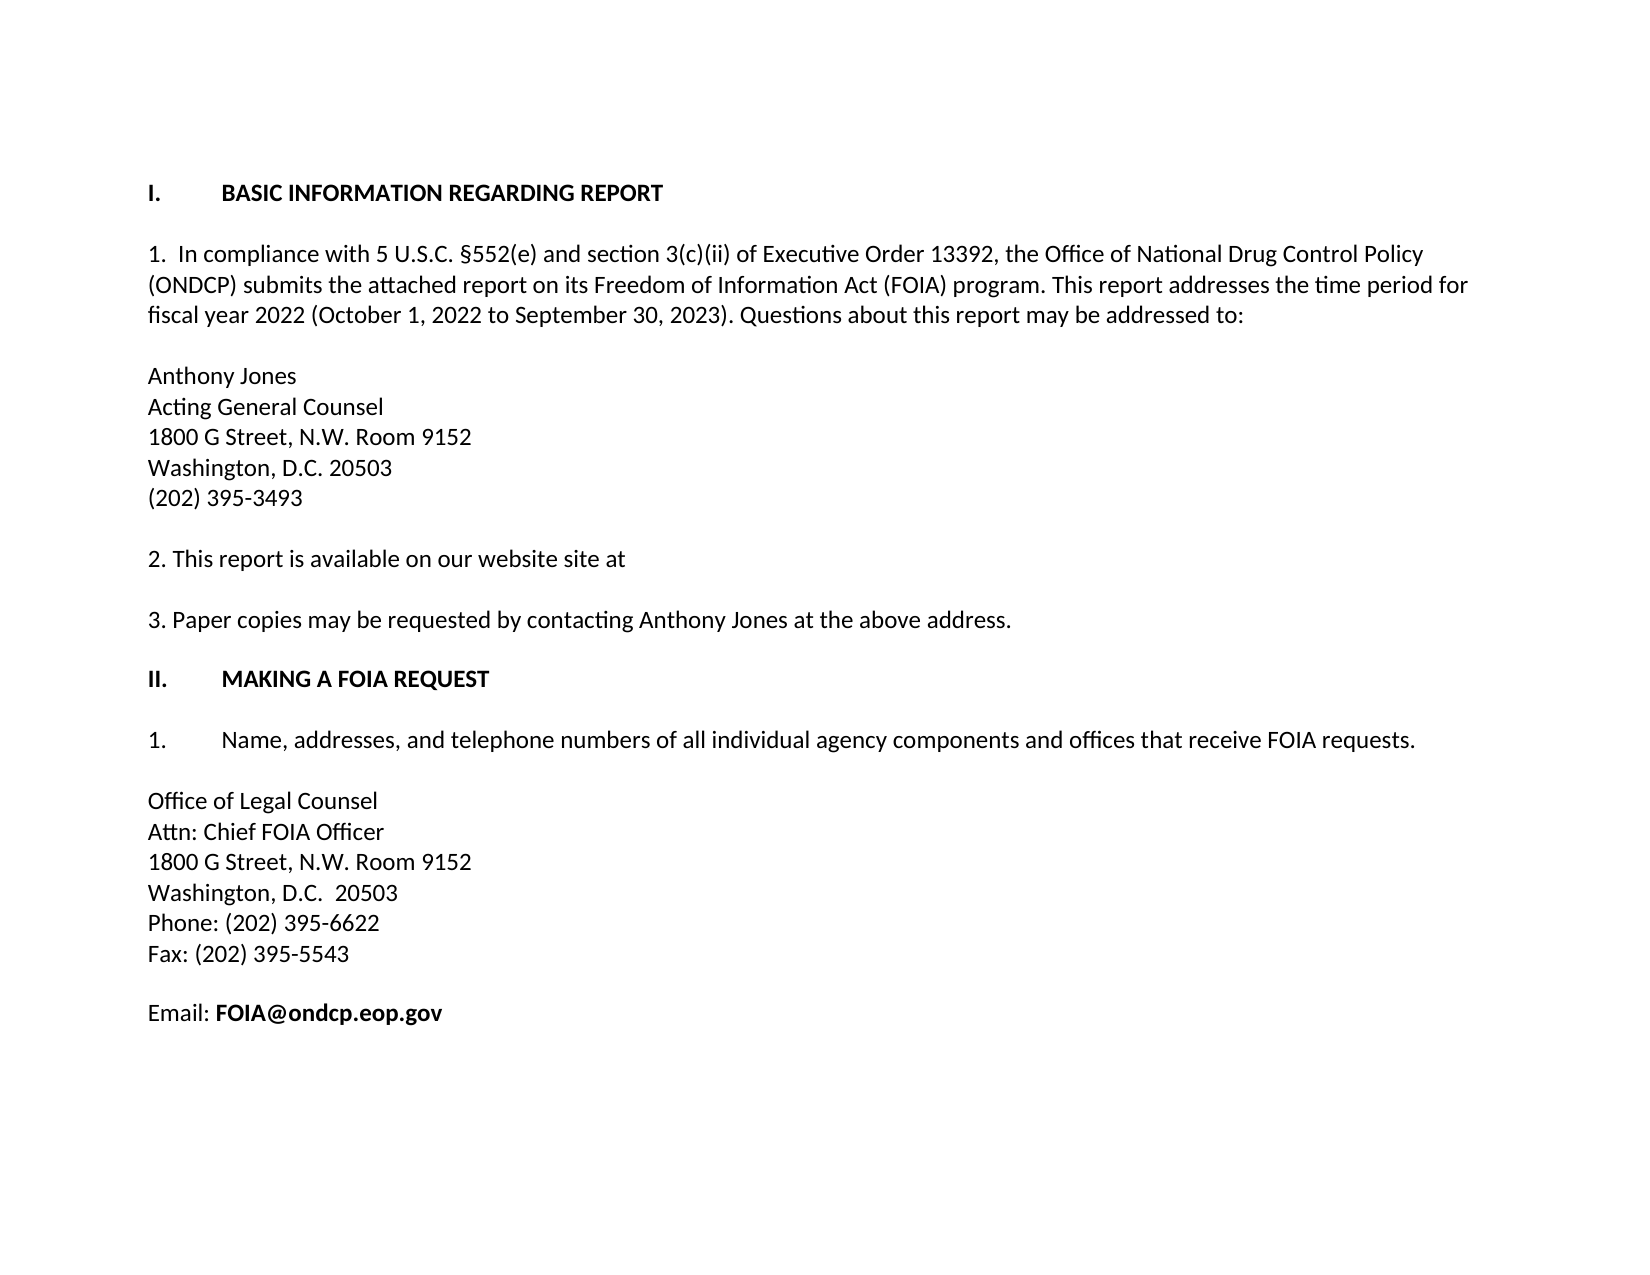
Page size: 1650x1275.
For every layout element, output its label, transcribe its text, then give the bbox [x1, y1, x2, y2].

text 2. This report is available on our website site at [148, 543, 1502, 574]
list MAKING A FOIA REQUEST [148, 663, 1502, 693]
text Washington, D.C. 20503 Phone: (202) 395-6622 Fax: (202) 395-5543 [148, 877, 1502, 968]
list BASIC INFORMATION REGARDING REPORT [148, 177, 1502, 208]
text 1800 G Street, N.W. Room 9152 [148, 421, 1502, 452]
text Washington, D.C. 20503 [148, 452, 1502, 482]
text 1. In compliance with 5 U.S.C. §552(e) and section 3(c)(ii) of Executive Order 13392, the Office of National Drug Control Policy (ONDCP) submits the attached report on its Freedom of Information Act (FOIA) program. This report addresses the time period for fiscal year 2022 (October 1, 2022 to September 30, 2023). Questions about this report may be addressed to: [148, 238, 1502, 330]
text Acting General Counsel [148, 391, 1502, 421]
text (202) 395-3493 [148, 482, 1502, 513]
list Name, addresses, and telephone numbers of all individual agency components and offices that receive FOIA requests. [148, 724, 1502, 754]
text 3. Paper copies may be requested by contacting Anthony Jones at the above address. [148, 604, 1502, 635]
text Anthony Jones [148, 360, 1502, 391]
text Email: FOIA@ondcp.eop.gov [148, 997, 1502, 1028]
text Office of Legal Counsel Attn: Chief FOIA Officer 1800 G Street, N.W. Room 9152 [148, 785, 1502, 877]
